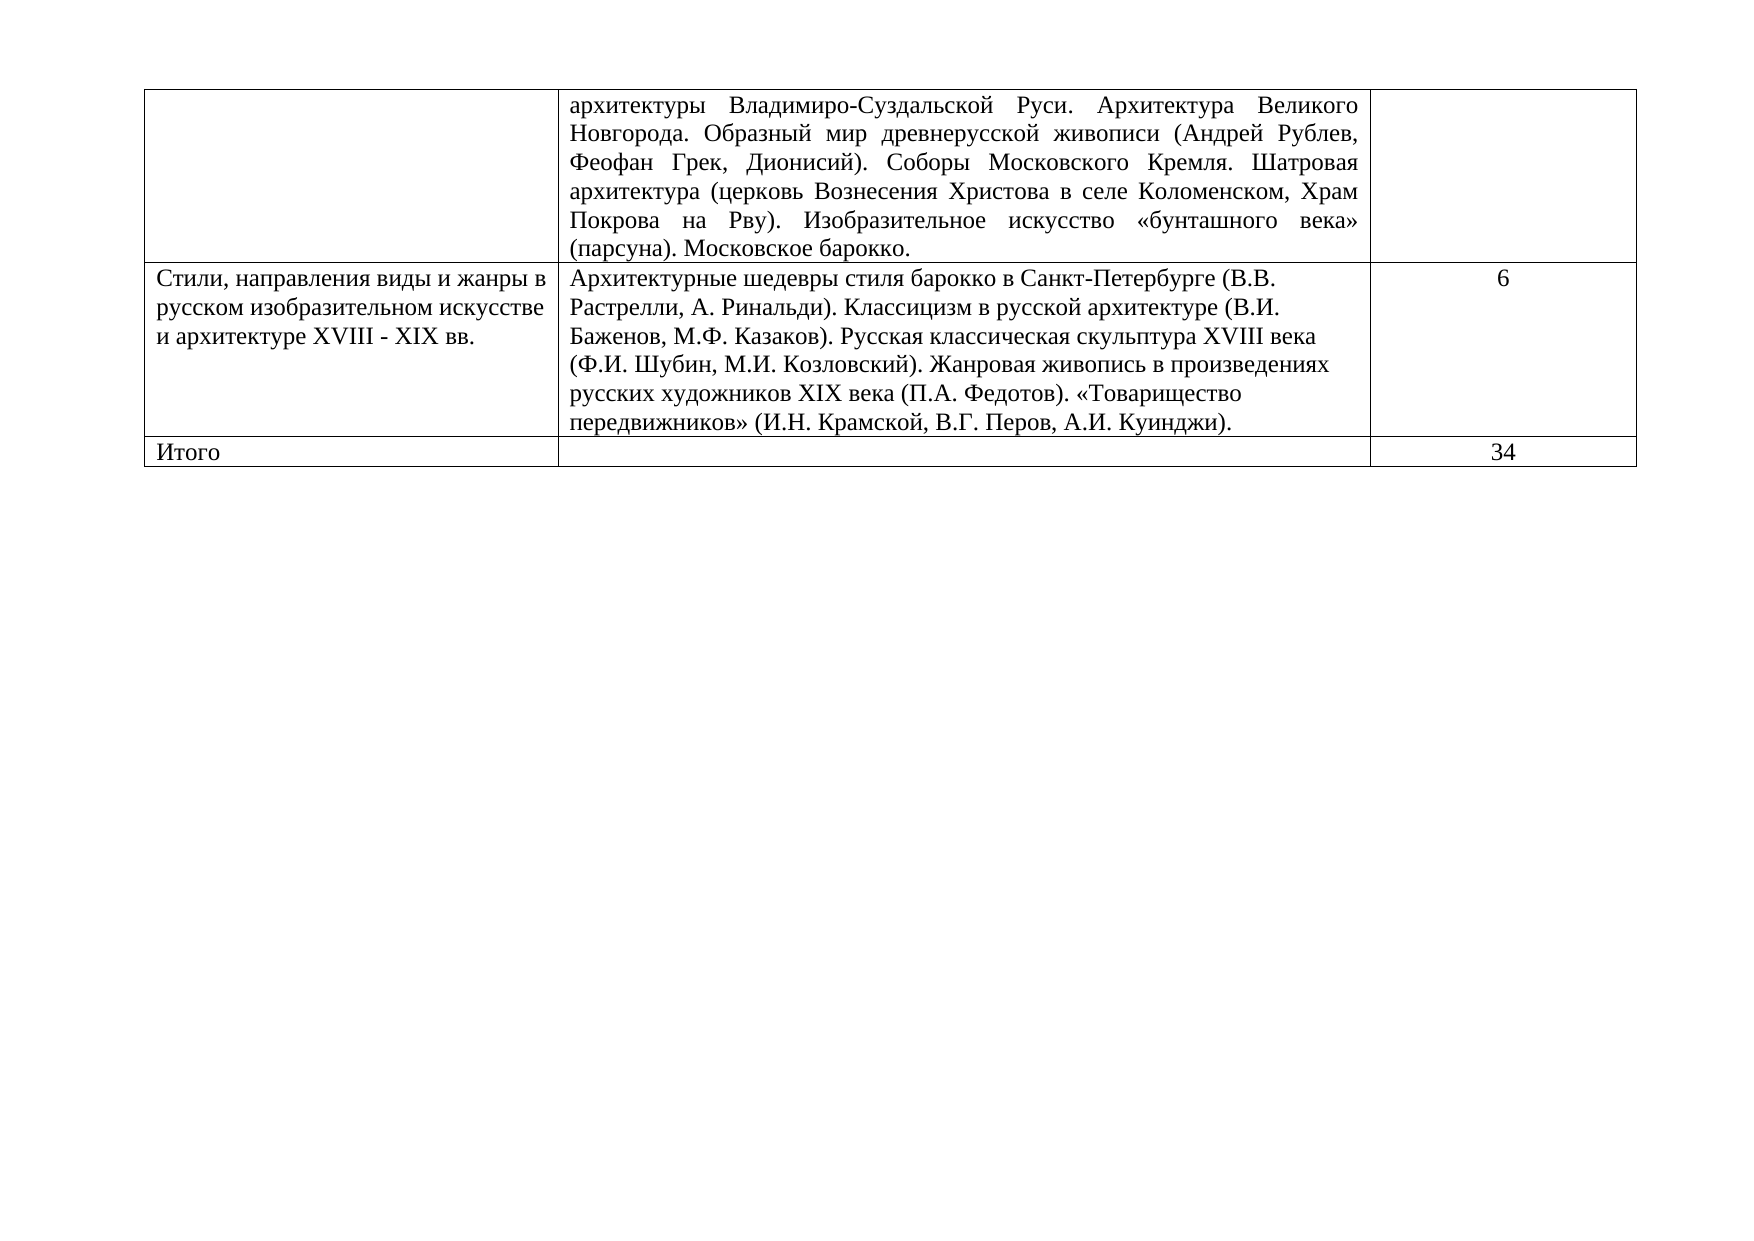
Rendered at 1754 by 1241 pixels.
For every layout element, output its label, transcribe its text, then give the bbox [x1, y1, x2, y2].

table_cell Стили, направления виды и жанры в русском изобразительном искусстве и архитектуре XVIII - XIX вв. [145, 263, 558, 436]
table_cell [145, 90, 558, 262]
table_cell [559, 437, 1370, 466]
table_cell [559, 90, 1370, 262]
table_cell Архитектурные шедевры стиля барокко в Санкт-Петербурге (В.В. Растрелли, А. Ринальди). Классицизм в русской архитектуре (В.И. Баженов, М.Ф. Казаков). Русская классическая скульптура XVIII века (Ф.И. Шубин, М.И. Козловский). Жанровая живопись в произведениях русских художников XIX века (П.А. Федотов). «Товарищество передвижников» (И.Н. Крамской, В.Г. Перов, А.И. Куинджи). [559, 263, 1370, 436]
table_cell 2 [1371, 90, 1636, 262]
table_cell Итого [145, 437, 558, 466]
table_cell 34 [1371, 437, 1636, 466]
table_cell 6 [1371, 263, 1636, 436]
